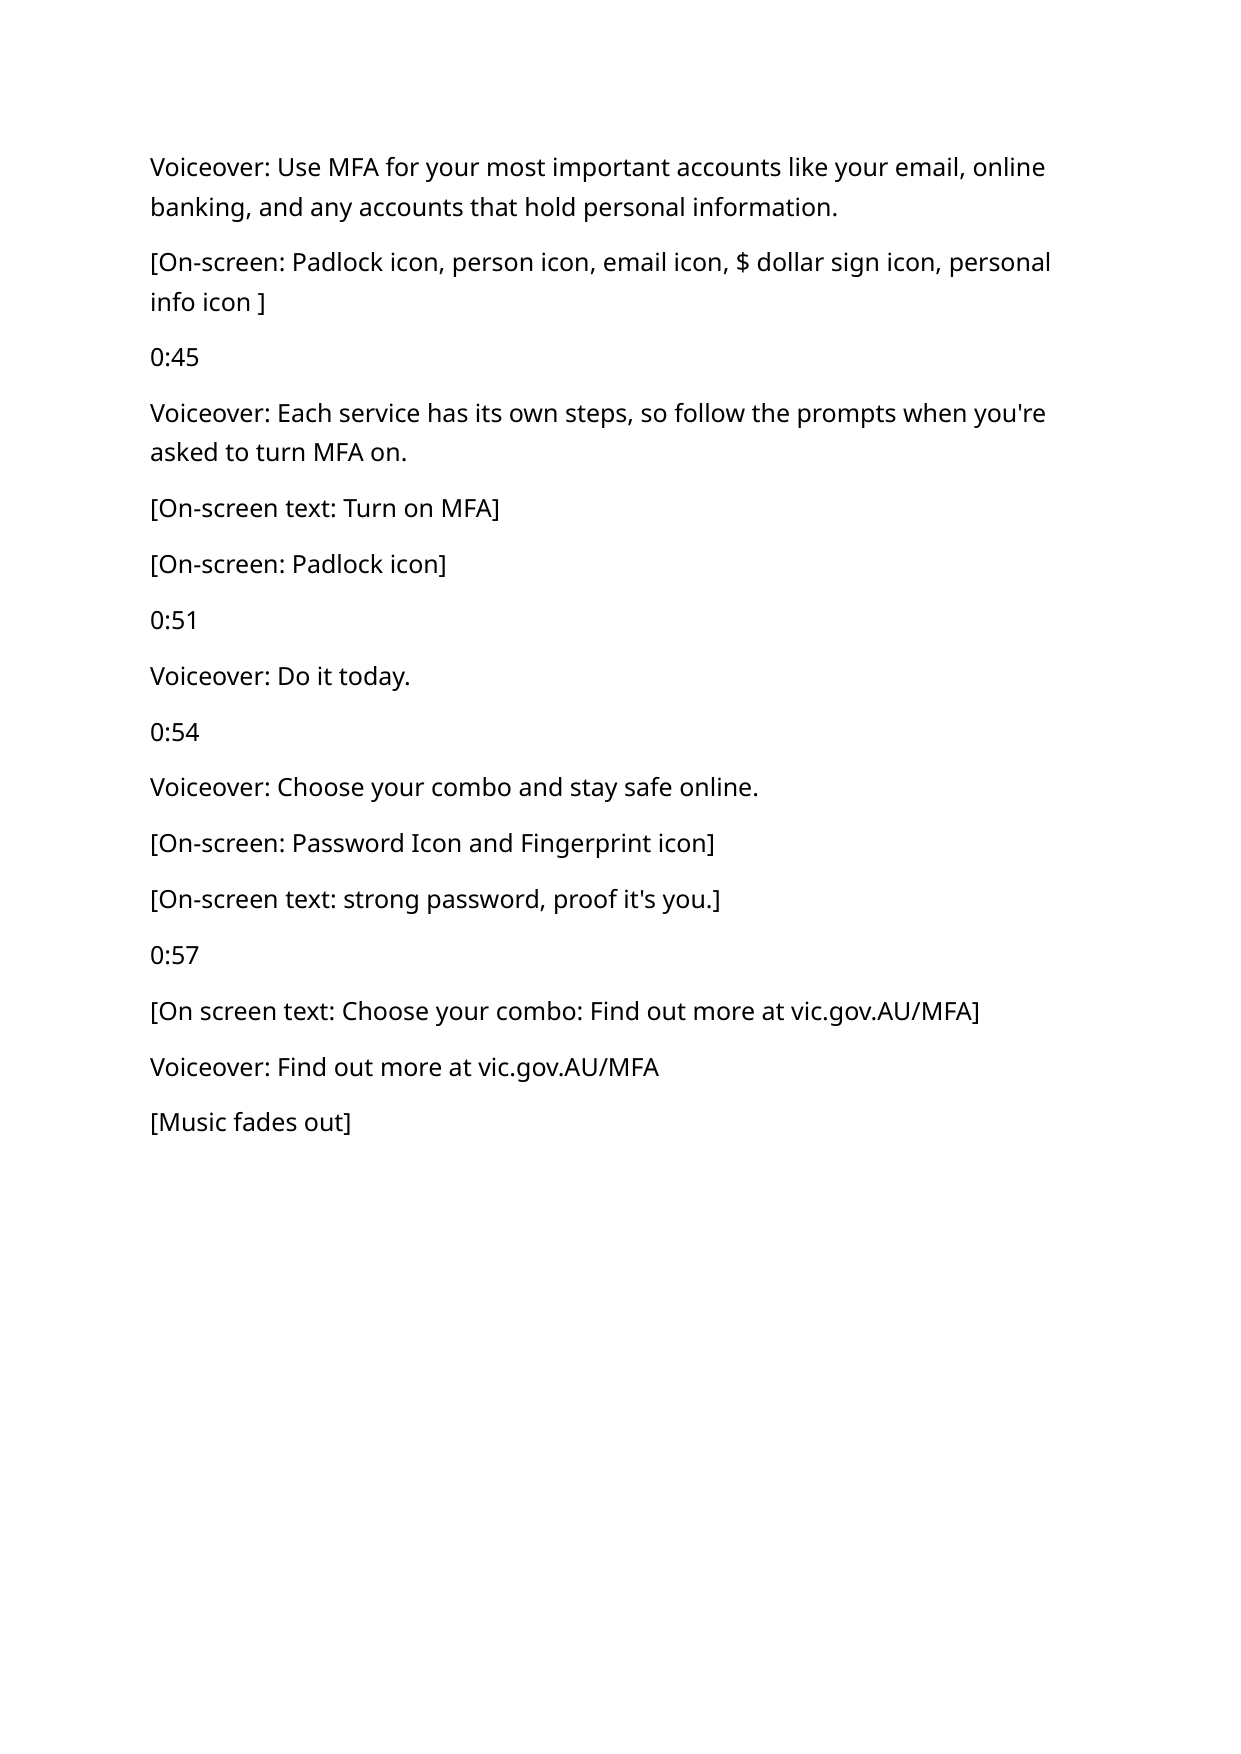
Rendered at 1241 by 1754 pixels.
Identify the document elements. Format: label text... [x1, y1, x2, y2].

text Voiceover: Use MFA for your most important accounts like your email, online banking, and any accounts that hold personal information. [150, 150, 1090, 223]
text [On-screen: Password Icon and Fingerprint icon] [150, 826, 1090, 860]
text 0:57 [150, 937, 1090, 972]
text Voiceover: Choose your combo and stay safe online. [150, 770, 1090, 804]
text [On-screen: Padlock icon, person icon, email icon, $ dollar sign icon, personal info icon ] [150, 245, 1090, 318]
text [Music fades out] [150, 1105, 1090, 1139]
text Voiceover: Find out more at vic.gov.AU/MFA [150, 1049, 1090, 1083]
text Voiceover: Each service has its own steps, so follow the prompts when you're asked to turn MFA on. [150, 396, 1090, 469]
text 0:51 [150, 602, 1090, 637]
text 0:45 [150, 340, 1090, 374]
text [On-screen text: strong password, proof it's you.] [150, 882, 1090, 916]
text [On-screen: Padlock icon] [150, 547, 1090, 581]
text Voiceover: Do it today. [150, 658, 1090, 692]
text 0:54 [150, 714, 1090, 748]
text [On screen text: Choose your combo: Find out more at vic.gov.AU/MFA] [150, 993, 1090, 1027]
text [On-screen text: Turn on MFA] [150, 491, 1090, 525]
